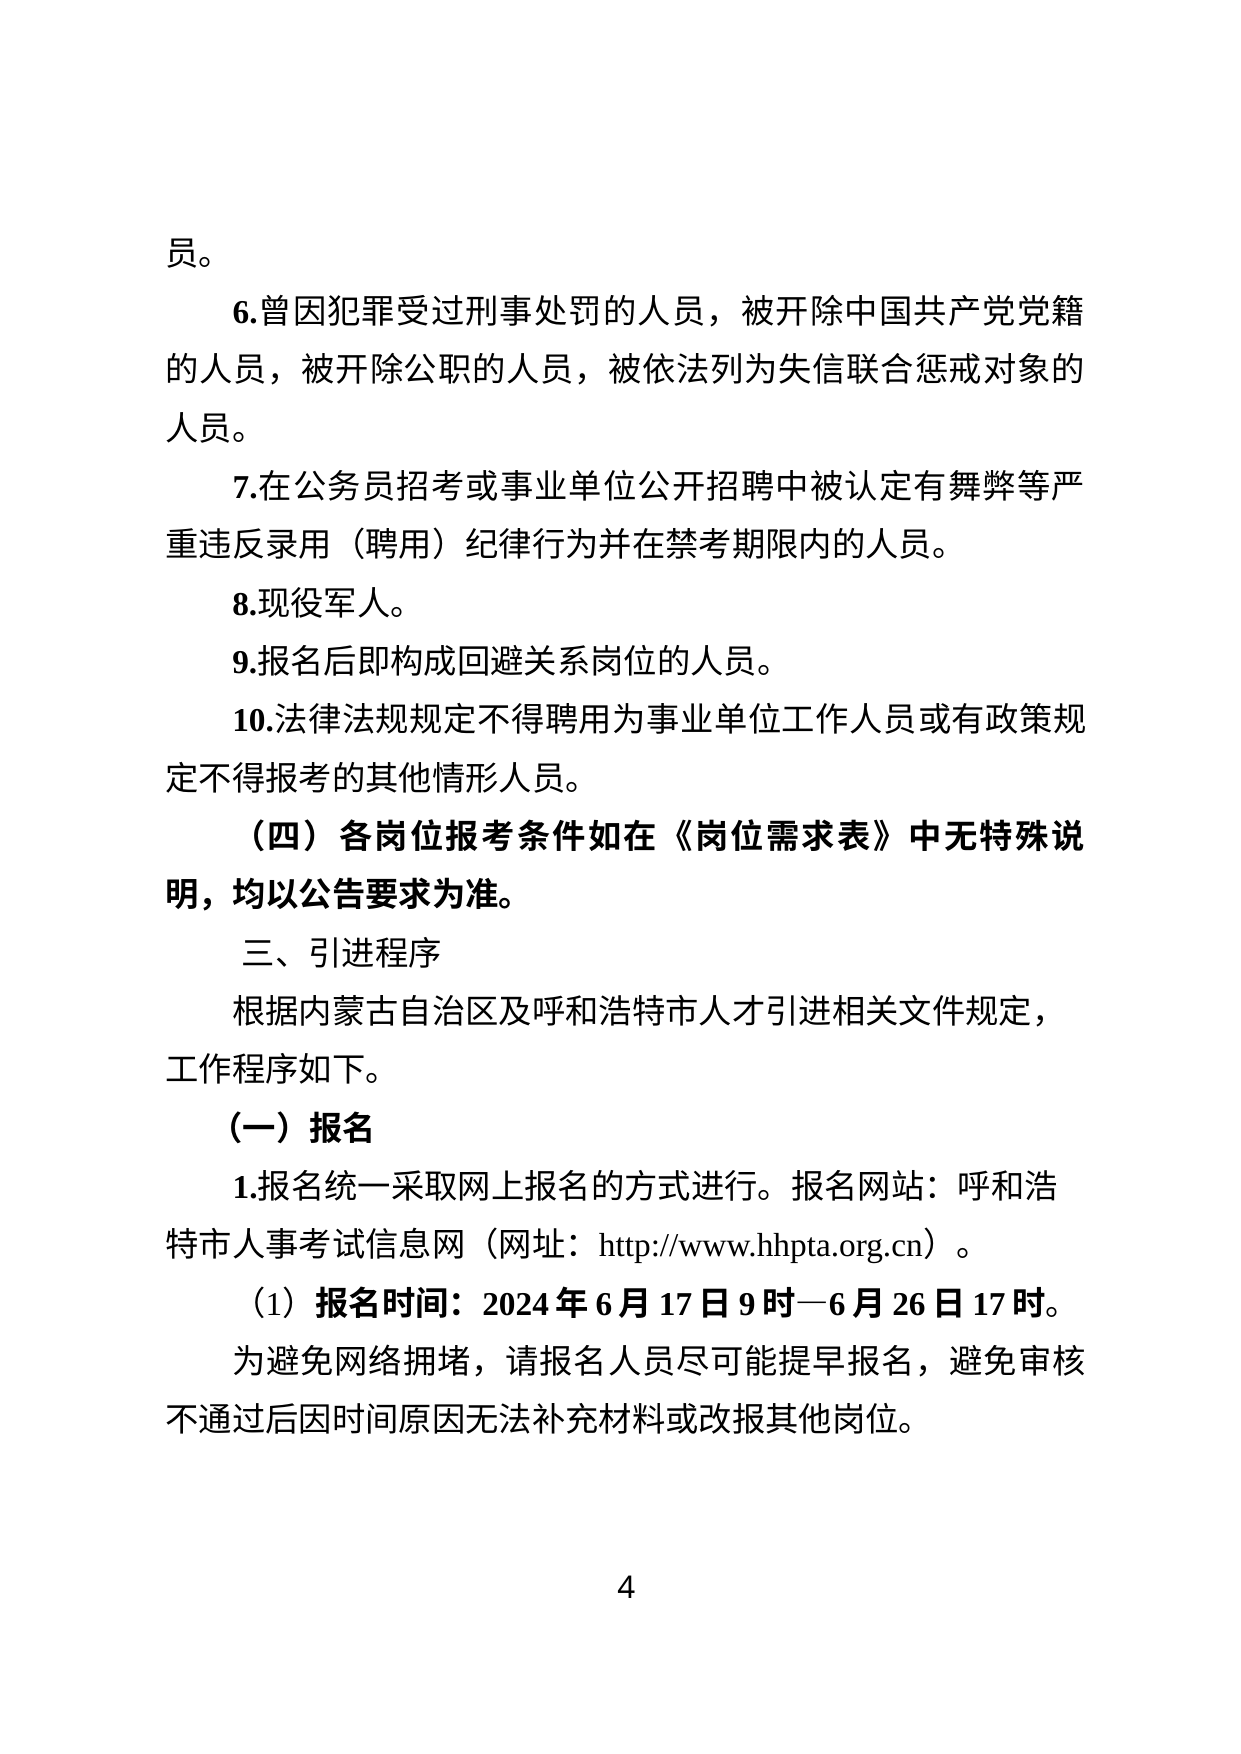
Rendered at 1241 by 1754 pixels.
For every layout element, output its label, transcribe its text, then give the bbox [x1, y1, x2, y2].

text 7.在公务员招考或事业单位公开招聘中被认定有舞弊等严重违反录用（聘用）纪律行为并在禁考期限内的人员。 [165, 452, 1087, 568]
text （1）报名时间：2024年6月17日9时—6月26日17时。 [165, 1268, 1087, 1327]
text 10.法律法规规定不得聘用为事业单位工作人员或有政策规定不得报考的其他情形人员。 [165, 685, 1087, 802]
text 8.现役军人。 [165, 568, 1087, 627]
text 6.曾因犯罪受过刑事处罚的人员，被开除中国共产党党籍的人员，被开除公职的人员，被依法列为失信联合惩戒对象的人员。 [165, 277, 1087, 452]
text 9.报名后即构成回避关系岗位的人员。 [165, 627, 1087, 685]
text 根据内蒙古自治区及呼和浩特市人才引进相关文件规定，工作程序如下。 [165, 977, 1072, 1093]
list 为避免网络拥堵，请报名人员尽可能提早报名，避免审核不通过后因时间原因无法补充材料或改报其他岗位。 [165, 1327, 1087, 1443]
text 三、引进程序 [242, 918, 1072, 977]
text 1.报名统一采取网上报名的方式进行。报名网站：呼和浩特市人事考试信息网（网址：http://www.hhpta.org.cn）。 [165, 1152, 1087, 1268]
text （四）各岗位报考条件如在《岗位需求表》中无特殊说明，均以公告要求为准。 [165, 802, 1087, 918]
text （一）报名 [165, 1093, 1087, 1152]
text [165, 218, 1087, 277]
